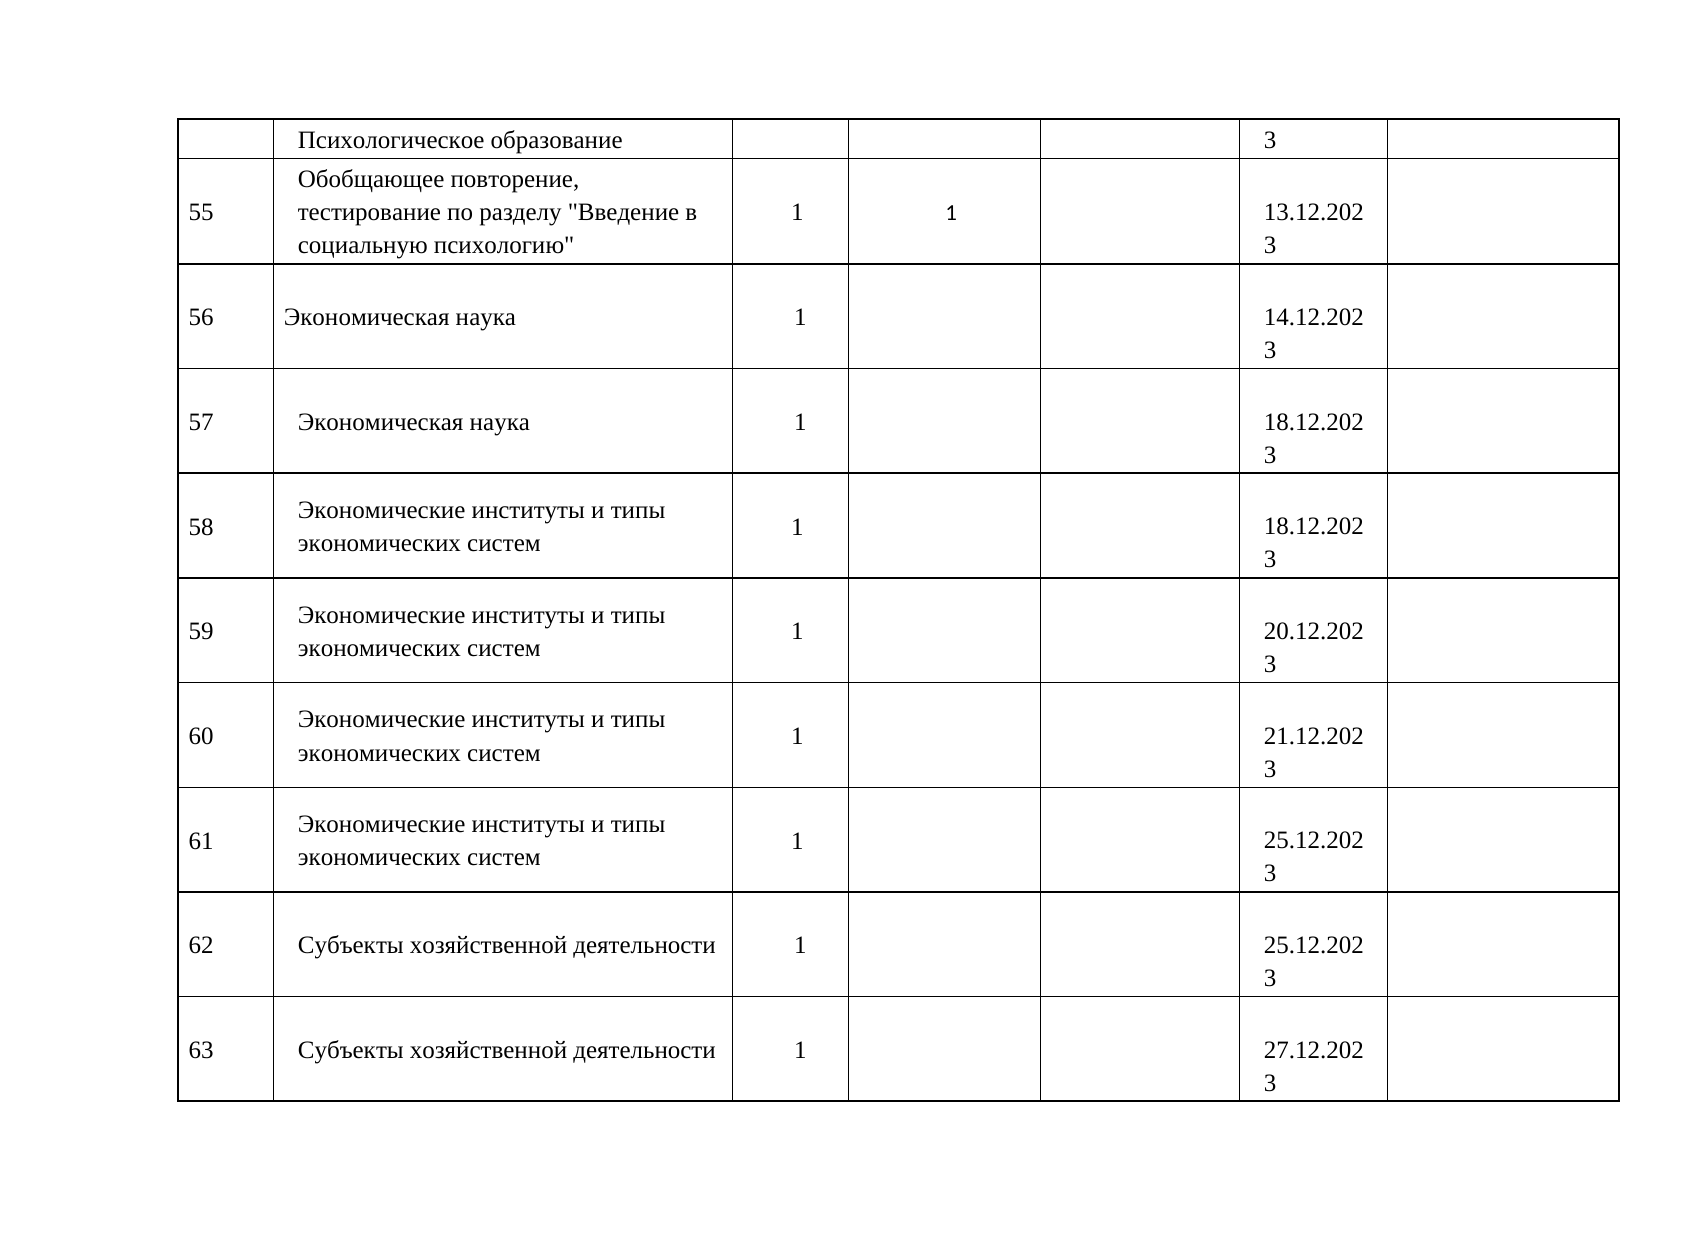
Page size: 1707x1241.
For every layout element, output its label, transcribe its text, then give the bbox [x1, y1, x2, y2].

table_cell 60 [179, 683, 273, 786]
table_cell [1041, 788, 1239, 891]
table_cell 11.12.2023 [1240, 120, 1387, 157]
table_cell [1388, 893, 1618, 996]
table_cell [1388, 474, 1618, 577]
table_cell [1041, 120, 1239, 157]
table_cell 25.12.2023 [1240, 788, 1387, 891]
table_cell [1041, 159, 1239, 263]
table_cell [849, 997, 1040, 1100]
table_cell 56 [179, 265, 273, 368]
table_cell 1 [733, 997, 848, 1100]
table_cell 14.12.2023 [1240, 265, 1387, 368]
table_cell Экономическая наука [274, 369, 732, 472]
table_cell Обобщающее повторение, тестирование по разделу "Введение в социальную психологию" [274, 159, 732, 263]
table_cell [1388, 683, 1618, 786]
table_cell [849, 893, 1040, 996]
table_cell [1388, 159, 1618, 263]
table_cell 55 [179, 159, 273, 263]
table_cell [849, 474, 1040, 577]
table_cell [1041, 683, 1239, 786]
table_cell [1388, 265, 1618, 368]
table_cell 54 [179, 120, 273, 157]
table_cell Экономические институты и типы экономических систем [274, 579, 732, 682]
table_cell 58 [179, 474, 273, 577]
table_cell [849, 120, 1040, 157]
table_cell 25.12.2023 [1240, 893, 1387, 996]
table_cell 1 [849, 159, 1040, 263]
table_cell [1041, 893, 1239, 996]
table_cell [1388, 788, 1618, 891]
table_cell Экономические институты и типы экономических систем [274, 683, 732, 786]
table_cell 21.12.2023 [1240, 683, 1387, 786]
table_cell [1041, 369, 1239, 472]
table_cell [1041, 997, 1239, 1100]
table_cell 57 [179, 369, 273, 472]
table_cell 1 [733, 893, 848, 996]
table_cell 20.12.2023 [1240, 579, 1387, 682]
table_cell 1 [733, 120, 848, 157]
table_cell 1 [733, 683, 848, 786]
table_cell [849, 369, 1040, 472]
table_cell 18.12.2023 [1240, 474, 1387, 577]
table_cell 61 [179, 788, 273, 891]
table_cell [849, 265, 1040, 368]
table_cell [1388, 997, 1618, 1100]
table_cell 1 [733, 579, 848, 682]
table_cell [849, 579, 1040, 682]
table_cell 1 [733, 265, 848, 368]
table_cell 1 [733, 474, 848, 577]
table_cell [849, 683, 1040, 786]
table_cell Экономическая наука [274, 265, 732, 368]
table_cell 1 [733, 159, 848, 263]
table_cell 1 [733, 788, 848, 891]
table_cell [1388, 120, 1618, 157]
table_cell [1041, 579, 1239, 682]
table_cell 63 [179, 997, 273, 1100]
table_cell 13.12.2023 [1240, 159, 1387, 263]
table_cell 18.12.2023 [1240, 369, 1387, 472]
table_cell Субъекты хозяйственной деятельности [274, 893, 732, 996]
table_cell 62 [179, 893, 273, 996]
table_cell [1041, 474, 1239, 577]
table_cell [1388, 579, 1618, 682]
table_cell [1388, 369, 1618, 472]
table_cell Экономические институты и типы экономических систем [274, 474, 732, 577]
table_cell Субъекты хозяйственной деятельности [274, 997, 732, 1100]
table_cell 1 [733, 369, 848, 472]
table_cell 59 [179, 579, 273, 682]
table_cell [849, 788, 1040, 891]
table_cell [1041, 265, 1239, 368]
table_cell 27.12.2023 [1240, 997, 1387, 1100]
table_cell Экономические институты и типы экономических систем [274, 788, 732, 891]
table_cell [274, 120, 732, 157]
